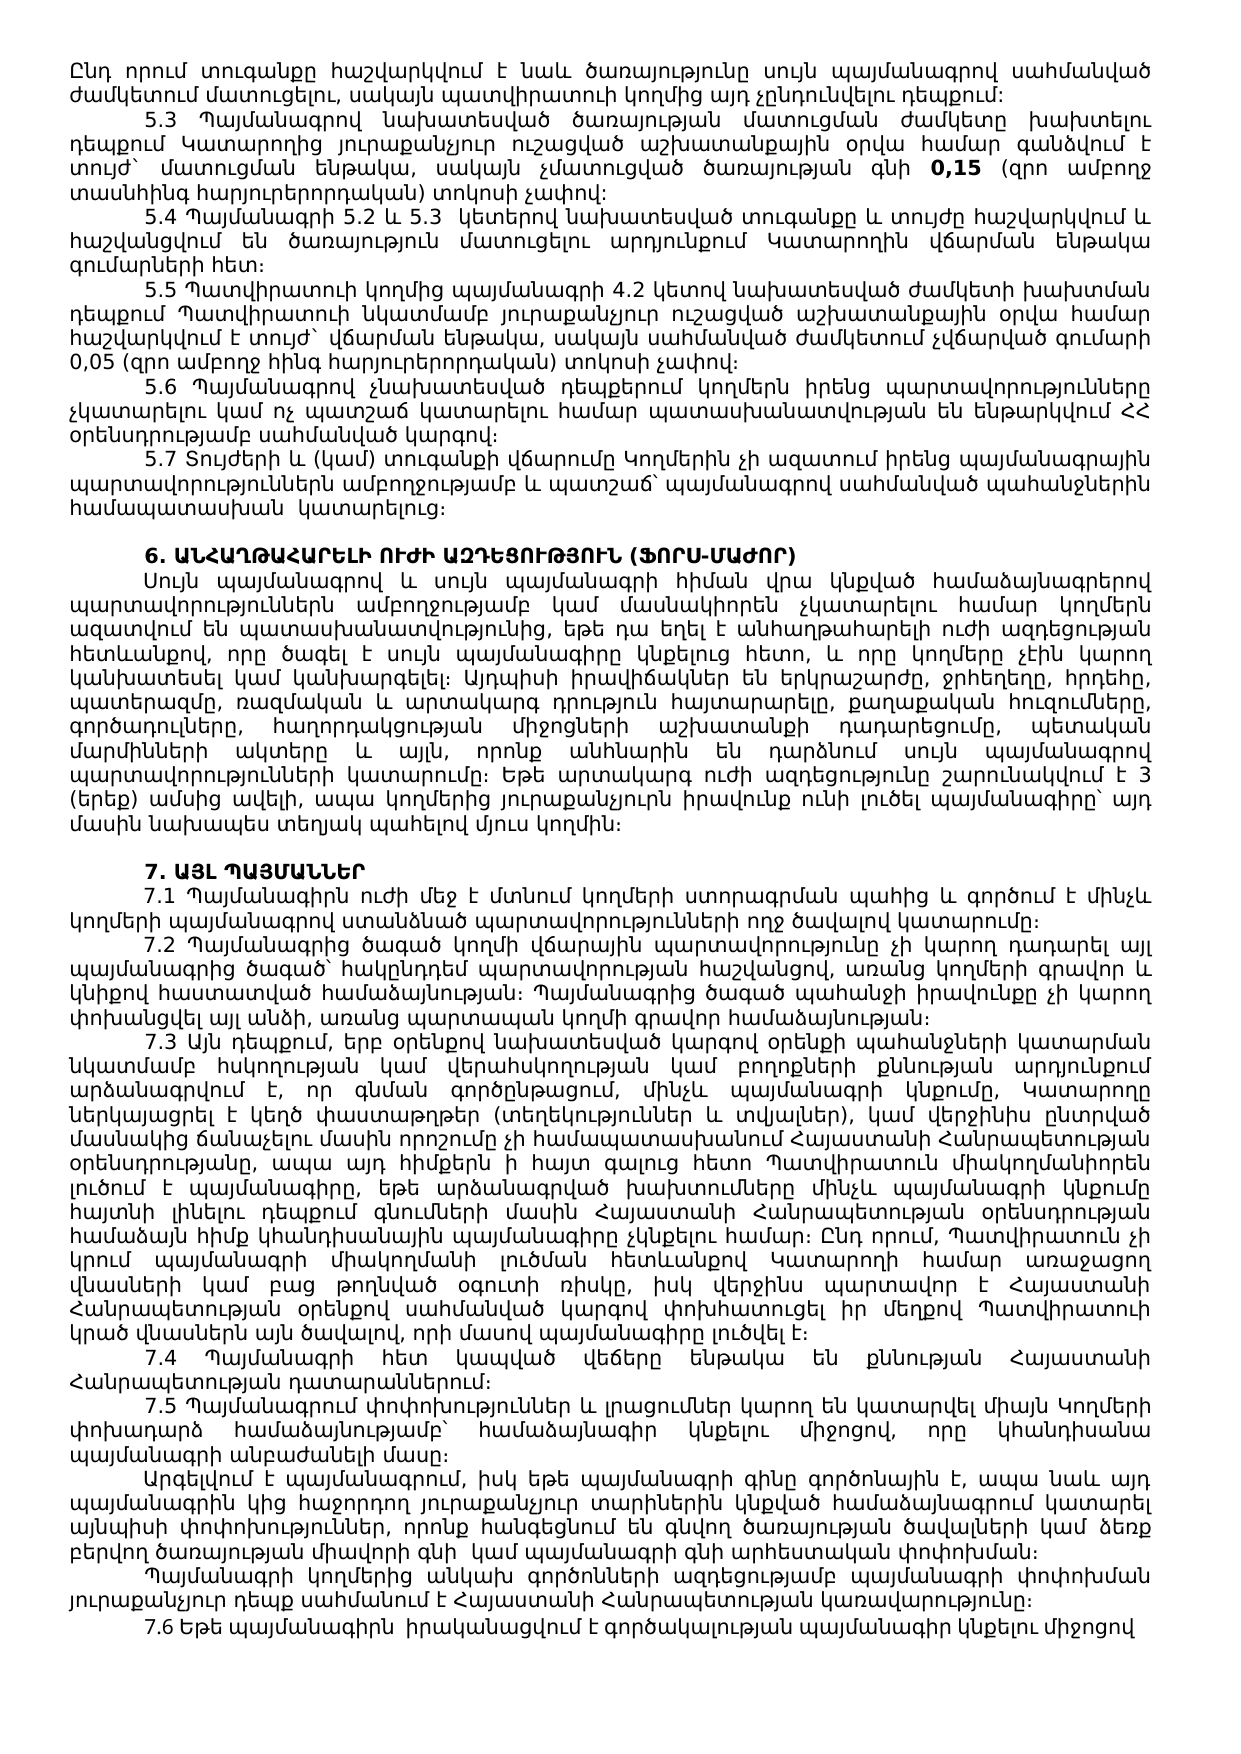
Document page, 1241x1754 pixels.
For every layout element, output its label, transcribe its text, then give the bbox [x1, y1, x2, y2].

text 7. ԱՅԼ ՊԱՅՄԱՆՆԵՐ [69, 860, 1152, 884]
text 7.3 Այն դեպքում, երբ օրենքով նախատեսված կարգով օրենքի պահանջների կատարման նկատմամբ հսկողության կամ վերահսկողության կամ բողոքների քննության արդյունքում արձանագրվում է, որ գնման գործընթացում, մինչև պայմանագրի կնքումը, Կատարողը ներկայացրել է կեղծ փաստաթղթեր (տեղեկություններ և տվյալներ), կամ վերջինիս ընտրված մասնակից ճանաչելու մասին որոշումը չի համապատասխանում Հայաստանի Հանրապետության օրենսդրությանը, ապա այդ հիմքերն ի հայտ գալուց հետո Պատվիրատուն միակողմանիորեն լուծում է պայմանագիրը, եթե արձանագրված խախտումները մինչև պայմանագրի կնքումը հայտնի լինելու դեպքում գնումների մասին Հայաստանի Հանրապետության օրենսդրության համաձայն հիմք կհանդիսանային պայմանագիրը չկնքելու համար։ Ընդ որում, Պատվիրատուն չի կրում պայմանագրի միակողմանի լուծման հետևանքով Կատարողի համար առաջացող վնասների կամ բաց թողնված օգուտի ռիսկը, իսկ վերջինս պարտավոր է Հայաստանի Հանրապետության օրենքով սահմանված կարգով փոխհատուցել իր մեղքով Պատվիրատուի կրած վնասներն այն ծավալով, որի մասով պայմանագիրը լուծվել է։ [69, 1030, 1152, 1346]
text 7.4 Պայմանագրի հետ կապված վեճերը ենթակա են քննության Հայաստանի Հանրապետության դատարաններում։ [69, 1346, 1152, 1394]
text 7.1 Պայմանագիրն ուժի մեջ է մտնում կողմերի ստորագրման պահից և գործում է մինչև կողմերի պայմանագրով ստանձնած պարտավորությունների ողջ ծավալով կատարումը։ [69, 884, 1152, 933]
text 5.4 Պայմանագրի 5.2 և 5.3 կետերով նախատեսված տուգանքը և տույժը հաշվարկվում և հաշվանցվում են ծառայություն մատուցելու արդյունքում Կատարողին վճարման ենթակա գումարների հետ։ [69, 205, 1152, 278]
text 6. ԱՆՀԱՂԹԱՀԱՐԵԼԻ ՈՒԺԻ ԱԶԴԵՑՈՒԹՅՈՒՆ (ՖՈՐՍ-ՄԱԺՈՐ) [69, 544, 1152, 569]
text Պայմանագրի կողմերից անկախ գործոնների ազդեցությամբ պայմանագրի փոփոխման յուրաքանչյուր դեպք սահմանում է Հայաստանի Հանրապետության կառավարությունը։ [69, 1564, 1152, 1612]
text 7.6 Եթե պայմանագիրն իրականացվում է գործակալության պայմանագիր կնքելու միջոցով [69, 1612, 1152, 1641]
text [69, 59, 1152, 108]
text 5.6 Պայմանագրով չնախատեսված դեպքերում կողմերն իրենց պարտավորությունները չկատարելու կամ ոչ պատշաճ կատարելու համար պատասխանատվության են ենթարկվում ՀՀ օրենսդրությամբ սահմանված կարգով։ [69, 375, 1152, 447]
text Սույն պայմանագրով և սույն պայմանագրի հիման վրա կնքված համաձայնագրերով պարտավորություններն ամբողջությամբ կամ մասնակիորեն չկատարելու համար կողմերն ազատվում են պատասխանատվությունից, եթե դա եղել է անհաղթահարելի ուժի ազդեցության հետևանքով, որը ծագել է սույն պայմանագիրը կնքելուց հետո, և որը կողմերը չէին կարող կանխատեսել կամ կանխարգելել։ Այդպիսի իրավիճակներ են երկրաշարժը, ջրհեղեղը, հրդեհը, պատերազմը, ռազմական և արտակարգ դրություն հայտարարելը, քաղաքական հուզումները, գործադուլները, հաղորդակցության միջոցների աշխատանքի դադարեցումը, պետական մարմինների ակտերը և այլն, որոնք անհնարին են դարձնում սույն պայմանագրով պարտավորությունների կատարումը։ Եթե արտակարգ ուժի ազդեցությունը շարունակվում է 3 (երեք) ամսից ավելի, ապա կողմերից յուրաքանչյուրն իրավունք ունի լուծել պայմանագիրը՝ այդ մասին նախապես տեղյակ պահելով մյուս կողմին։ [69, 569, 1152, 836]
text 5.7 Տույժերի և (կամ) տուգանքի վճարումը Կողմերին չի ազատում իրենց պայմանագրային պարտավորություններն ամբողջությամբ և պատշաճ՝ պայմանագրով սահմանված պահանջներին համապատասխան կատարելուց։ [69, 447, 1152, 520]
text 5.3 Պայմանագրով նախատեսված ծառայության մատուցման ժամկետը խախտելու դեպքում Կատարողից յուրաքանչյուր ուշացված աշխատանքային օրվա համար գանձվում է տույժ` մատուցման ենթակա, սակայն չմատուցված ծառայության գնի 0,15 (զրո ամբողջ տասնհինգ հարյուրերորդական) տոկոսի չափով: [69, 108, 1152, 205]
text 7.2 Պայմանագրից ծագած կողմի վճարային պարտավորությունը չի կարող դադարել այլ պայմանագրից ծագած՝ հակընդդեմ պարտավորության հաշվանցով, առանց կողմերի գրավոր և կնիքով հաստատված համաձայնության։ Պայմանագրից ծագած պահանջի իրավունքը չի կարող փոխանցվել այլ անձի, առանց պարտապան կողմի գրավոր համաձայնության։ [69, 933, 1152, 1030]
text 5.5 Պատվիրատուի կողմից պայմանագրի 4.2 կետով նախատեսված ժամկետի խախտման դեպքում Պատվիրատուի նկատմամբ յուրաքանչյուր ուշացված աշխատանքային օրվա համար հաշվարկվում է տույժ` վճարման ենթակա, սակայն սահմանված ժամկետում չվճարված գումարի 0,05 (զրո ամբողջ հինգ հարյուրերորդական) տոկոսի չափով։ [69, 278, 1152, 375]
text Արգելվում է պայմանագրում, իսկ եթե պայմանագրի գինը գործոնային է, ապա նաև այդ պայմանագրին կից հաջորդող յուրաքանչյուր տարիներին կնքված համաձայնագրում կատարել այնպիսի փոփոխություններ, որոնք հանգեցնում են գնվող ծառայության ծավալների կամ ձեռք բերվող ծառայության միավորի գնի կամ պայմանագրի գնի արհեստական փոփոխման։ [69, 1467, 1152, 1564]
text 7.5 Պայմանագրում փոփոխություններ և լրացումներ կարող են կատարվել միայն Կողմերի փոխադարձ համաձայնությամբ՝ համաձայնագիր կնքելու միջոցով, որը կհանդիսանա պայմանագրի անբաժանելի մասը։ [69, 1394, 1152, 1467]
